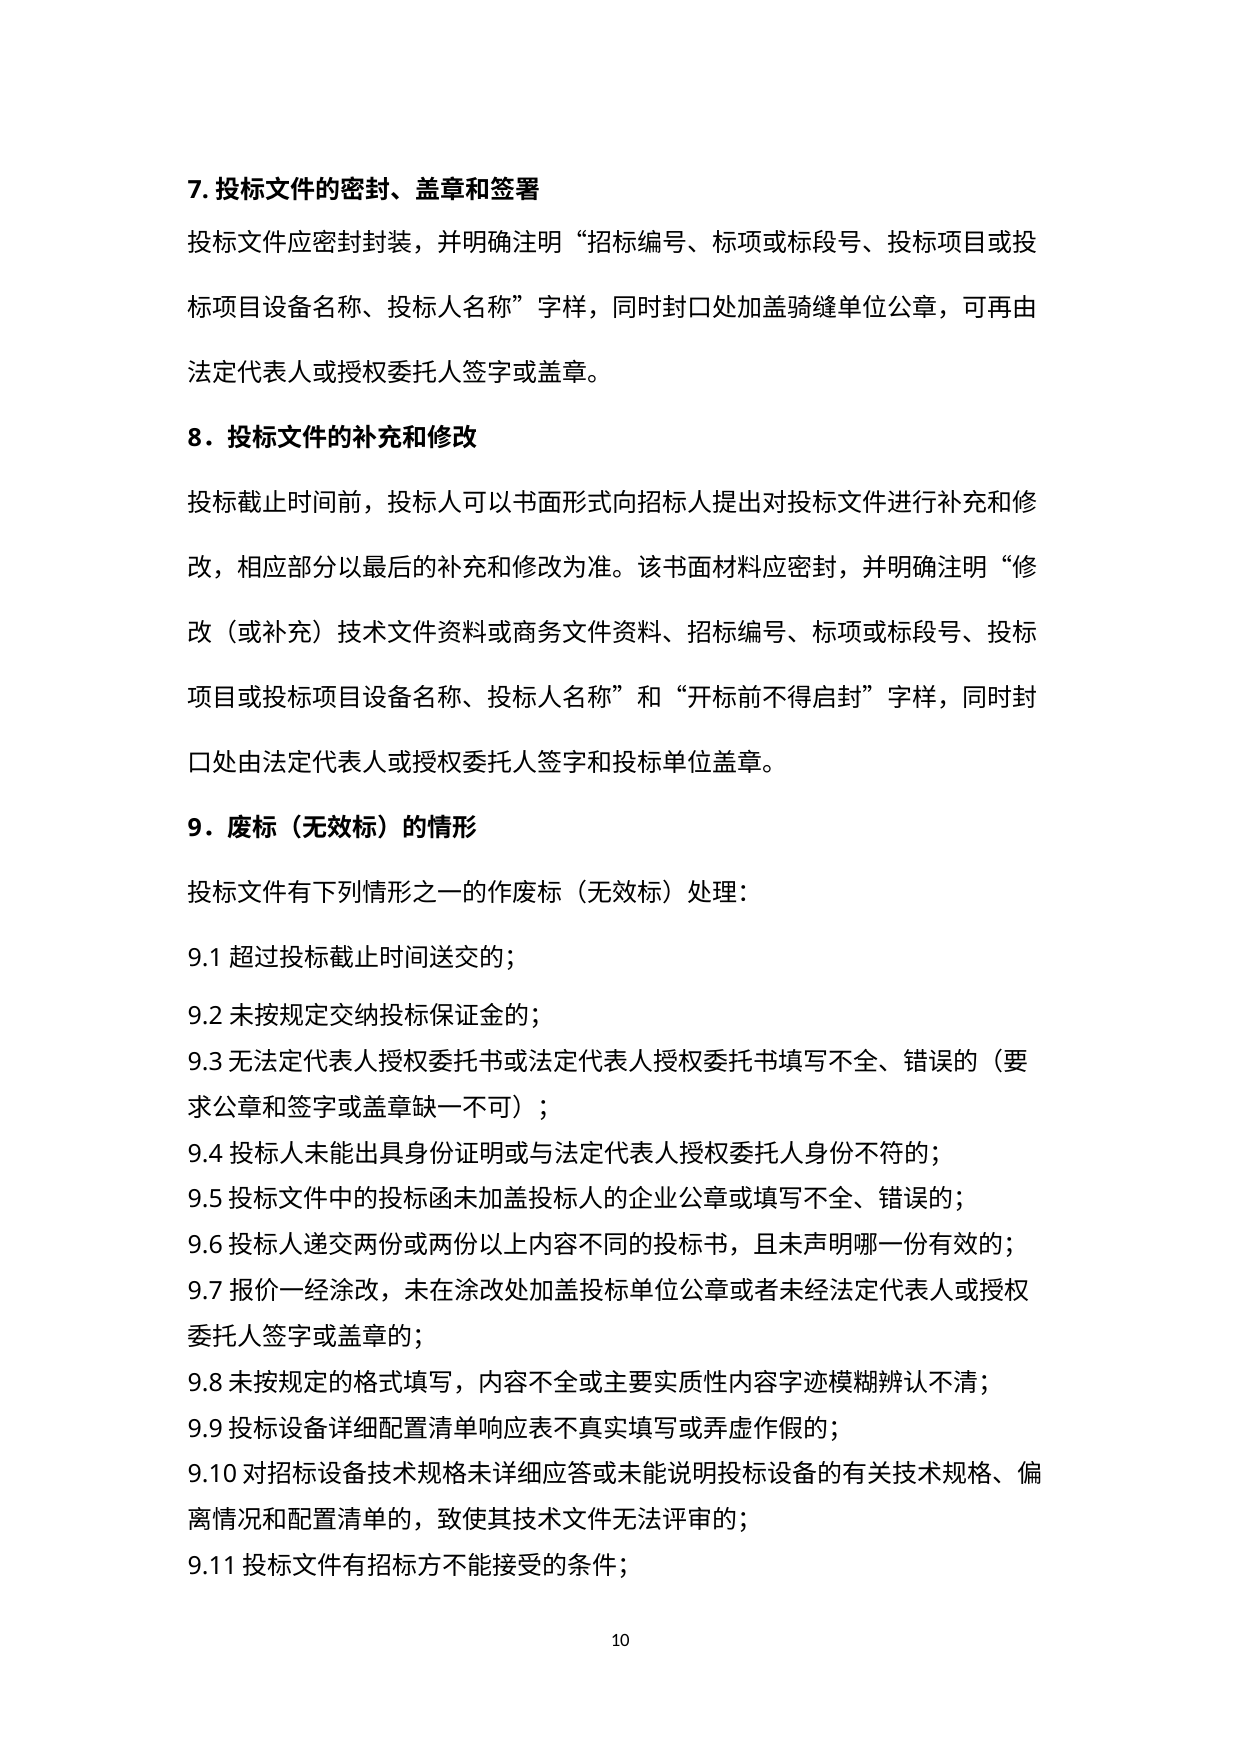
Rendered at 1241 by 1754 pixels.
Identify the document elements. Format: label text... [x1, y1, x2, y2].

text 投标截止时间前，投标人可以书面形式向招标人提出对投标文件进行补充和修改，相应部分以最后的补充和修改为准。该书面材料应密封，并明确注明“修改（或补充）技术文件资料或商务文件资料、招标编号、标项或标段号、投标项目或投标项目设备名称、投标人名称”和“开标前不得启封”字样，同时封口处由法定代表人或授权委托人签字和投标单位盖章。 [187, 468, 1053, 793]
text 投标文件应密封封装，并明确注明“招标编号、标项或标段号、投标项目或投标项目设备名称、投标人名称”字样，同时封口处加盖骑缝单位公章，可再由法定代表人或授权委托人签字或盖章。 [187, 208, 1053, 403]
text 9．废标（无效标）的情形 [187, 793, 1053, 858]
text 7. 投标文件的密封、盖章和签署 [187, 162, 1053, 208]
text 9.8未按规定的格式填写，内容不全或主要实质性内容字迹模糊辨认不清； [187, 1354, 1053, 1400]
text 8．投标文件的补充和修改 [187, 403, 1053, 468]
text 9.7 报价一经涂改，未在涂改处加盖投标单位公章或者未经法定代表人或授权委托人签字或盖章的； [187, 1263, 1053, 1354]
text 9.1 超过投标截止时间送交的； [187, 923, 1053, 988]
text 9.4 投标人未能出具身份证明或与法定代表人授权委托人身份不符的； [187, 1125, 1053, 1171]
text 9.6投标人递交两份或两份以上内容不同的投标书，且未声明哪一份有效的； [187, 1217, 1053, 1263]
text 9.2 未按规定交纳投标保证金的； [187, 988, 1053, 1034]
text 9.9投标设备详细配置清单响应表不真实填写或弄虚作假的； [187, 1400, 1053, 1446]
text 9.3无法定代表人授权委托书或法定代表人授权委托书填写不全、错误的（要求公章和签字或盖章缺一不可）； [187, 1034, 1053, 1125]
text 9.10对招标设备技术规格未详细应答或未能说明投标设备的有关技术规格、偏离情况和配置清单的，致使其技术文件无法评审的； [187, 1446, 1053, 1538]
text 投标文件有下列情形之一的作废标（无效标）处理： [187, 858, 1053, 923]
text 9.5投标文件中的投标函未加盖投标人的企业公章或填写不全、错误的； [187, 1171, 1053, 1217]
text 9.11投标文件有招标方不能接受的条件； [187, 1538, 1053, 1584]
